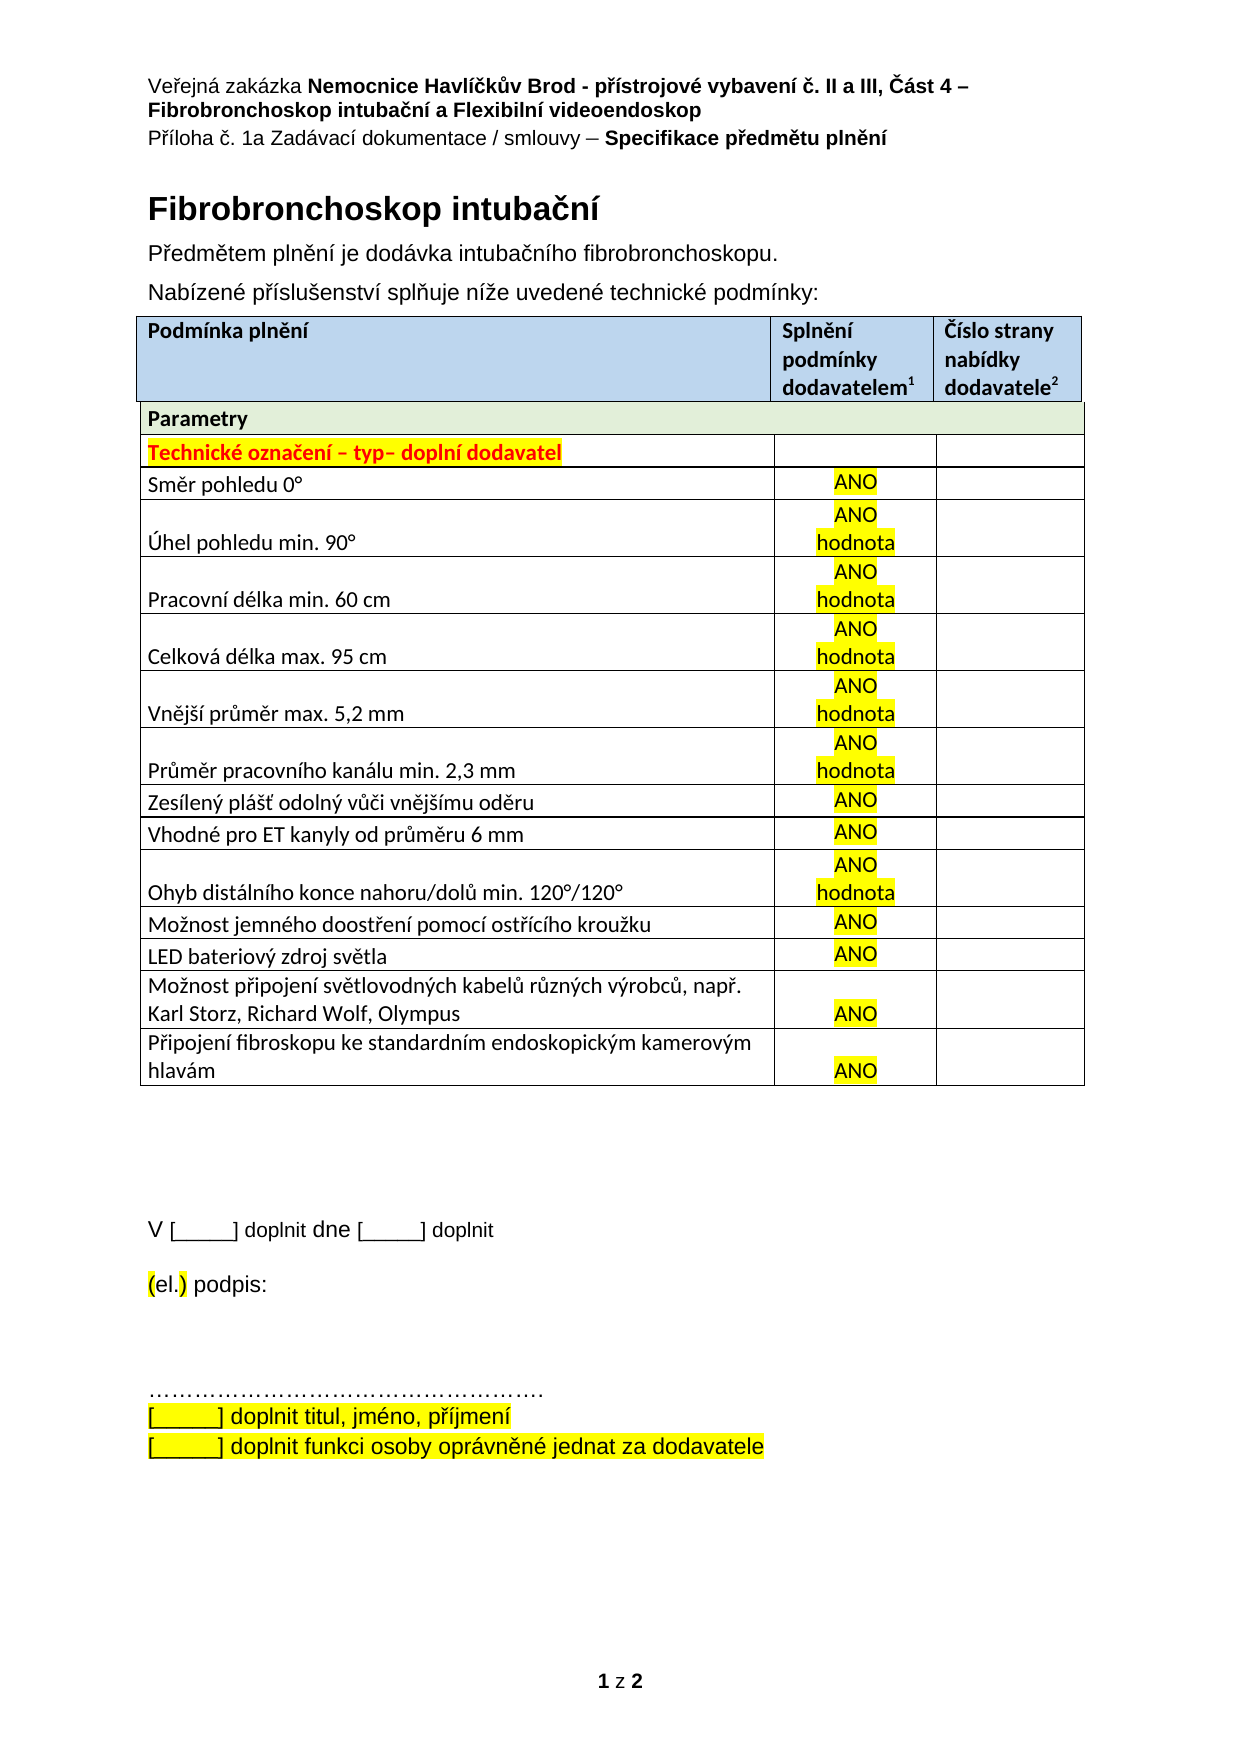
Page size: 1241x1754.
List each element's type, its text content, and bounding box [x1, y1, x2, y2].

table_cell [937, 671, 1084, 727]
table_cell ANO hodnota [877, 500, 936, 556]
table_cell Úhel pohledu min. 90° [141, 500, 774, 556]
table_cell Technické označení – typ– doplní dodavatel [141, 435, 774, 466]
table_cell Zesílený plášť odolný vůči vnějšímu oděru [141, 785, 774, 816]
text Nabízené příslušenství splňuje níže uvedené technické podmínky: [148, 279, 1093, 306]
table_cell [937, 1029, 1084, 1084]
table_cell [937, 907, 1084, 938]
table_cell [937, 850, 1084, 906]
text Fibrobronchoskop intubační [148, 189, 1093, 228]
table_header Číslo strany nabídky dodavatele [934, 317, 1081, 401]
table_cell [937, 971, 1084, 1027]
text Příloha č. 1a Zadávací dokumentace / smlouvy – Specifikace předmětu plnění [148, 122, 1093, 151]
table_cell ANO [775, 907, 936, 938]
table_cell ANO hodnota [775, 500, 834, 556]
table_cell Průměr pracovního kanálu min. 2,3 mm [141, 728, 774, 784]
table_cell Připojení fibroskopu ke standardním endoskopickým kamerovým hlavám [141, 1029, 774, 1084]
table_cell [937, 785, 1084, 816]
table_cell ANO hodnota [877, 850, 936, 906]
text V dne [148, 1216, 1093, 1242]
table_header Splnění podmínky dodavatelem [771, 317, 933, 401]
table_cell [937, 818, 1084, 849]
table_cell Možnost jemného doostření pomocí ostřícího kroužku [141, 907, 774, 938]
text Veřejná zakázka Nemocnice Havlíčkův Brod - přístrojové vybavení č. II a III, Část 4 – Fibrobronchoskop intubační a Flexibilní videoendoskop [148, 74, 1093, 122]
table_cell Pracovní délka min. 60 cm [141, 557, 774, 613]
table_cell ANO [775, 939, 936, 970]
text Předmětem plnění je dodávka intubačního fibrobronchoskopu. [148, 240, 1093, 267]
table_header Podmínka plnění [137, 317, 770, 401]
table_cell ANO [775, 818, 936, 849]
table_cell Vnější průměr max. 5,2 mm [141, 671, 774, 727]
table_cell [937, 500, 1084, 556]
text (el.) podpis: [187, 1271, 1093, 1297]
table_cell ANO hodnota [775, 671, 834, 727]
table_cell Směr pohledu 0° [141, 468, 774, 499]
table_cell [937, 614, 1084, 670]
table_cell ANO hodnota [775, 850, 834, 906]
table_cell LED bateriový zdroj světla [141, 939, 774, 970]
table_header Parametry [141, 402, 1084, 434]
table_cell ANO [775, 785, 936, 816]
table_cell ANO hodnota [877, 614, 936, 670]
table_cell ANO [775, 1029, 936, 1084]
table_cell ANO hodnota [877, 671, 936, 727]
table_cell Celková délka max. 95 cm [141, 614, 774, 670]
table_cell ANO [775, 971, 936, 1027]
text ……………………………………………. [148, 1376, 1093, 1403]
table_cell Ohyb distálního konce nahoru/dolů min. 120°/120° [141, 850, 774, 906]
table_cell ANO hodnota [775, 728, 834, 784]
table_cell ANO hodnota [877, 728, 936, 784]
table_cell ANO hodnota [775, 557, 834, 613]
table_cell [937, 468, 1084, 499]
table_cell [775, 435, 936, 466]
table_cell [937, 939, 1084, 970]
table_cell Možnost připojení světlovodných kabelů různých výrobců, např. Karl Storz, Richard Wolf, Olympus [141, 971, 774, 1027]
table_cell [937, 557, 1084, 613]
table_cell ANO hodnota [877, 557, 936, 613]
table_cell [937, 435, 1084, 466]
table_cell Vhodné pro ET kanyly od průměru 6 mm [141, 818, 774, 849]
table_cell ANO hodnota [775, 614, 834, 670]
table_cell ANO [775, 468, 936, 499]
table_cell [937, 728, 1084, 784]
